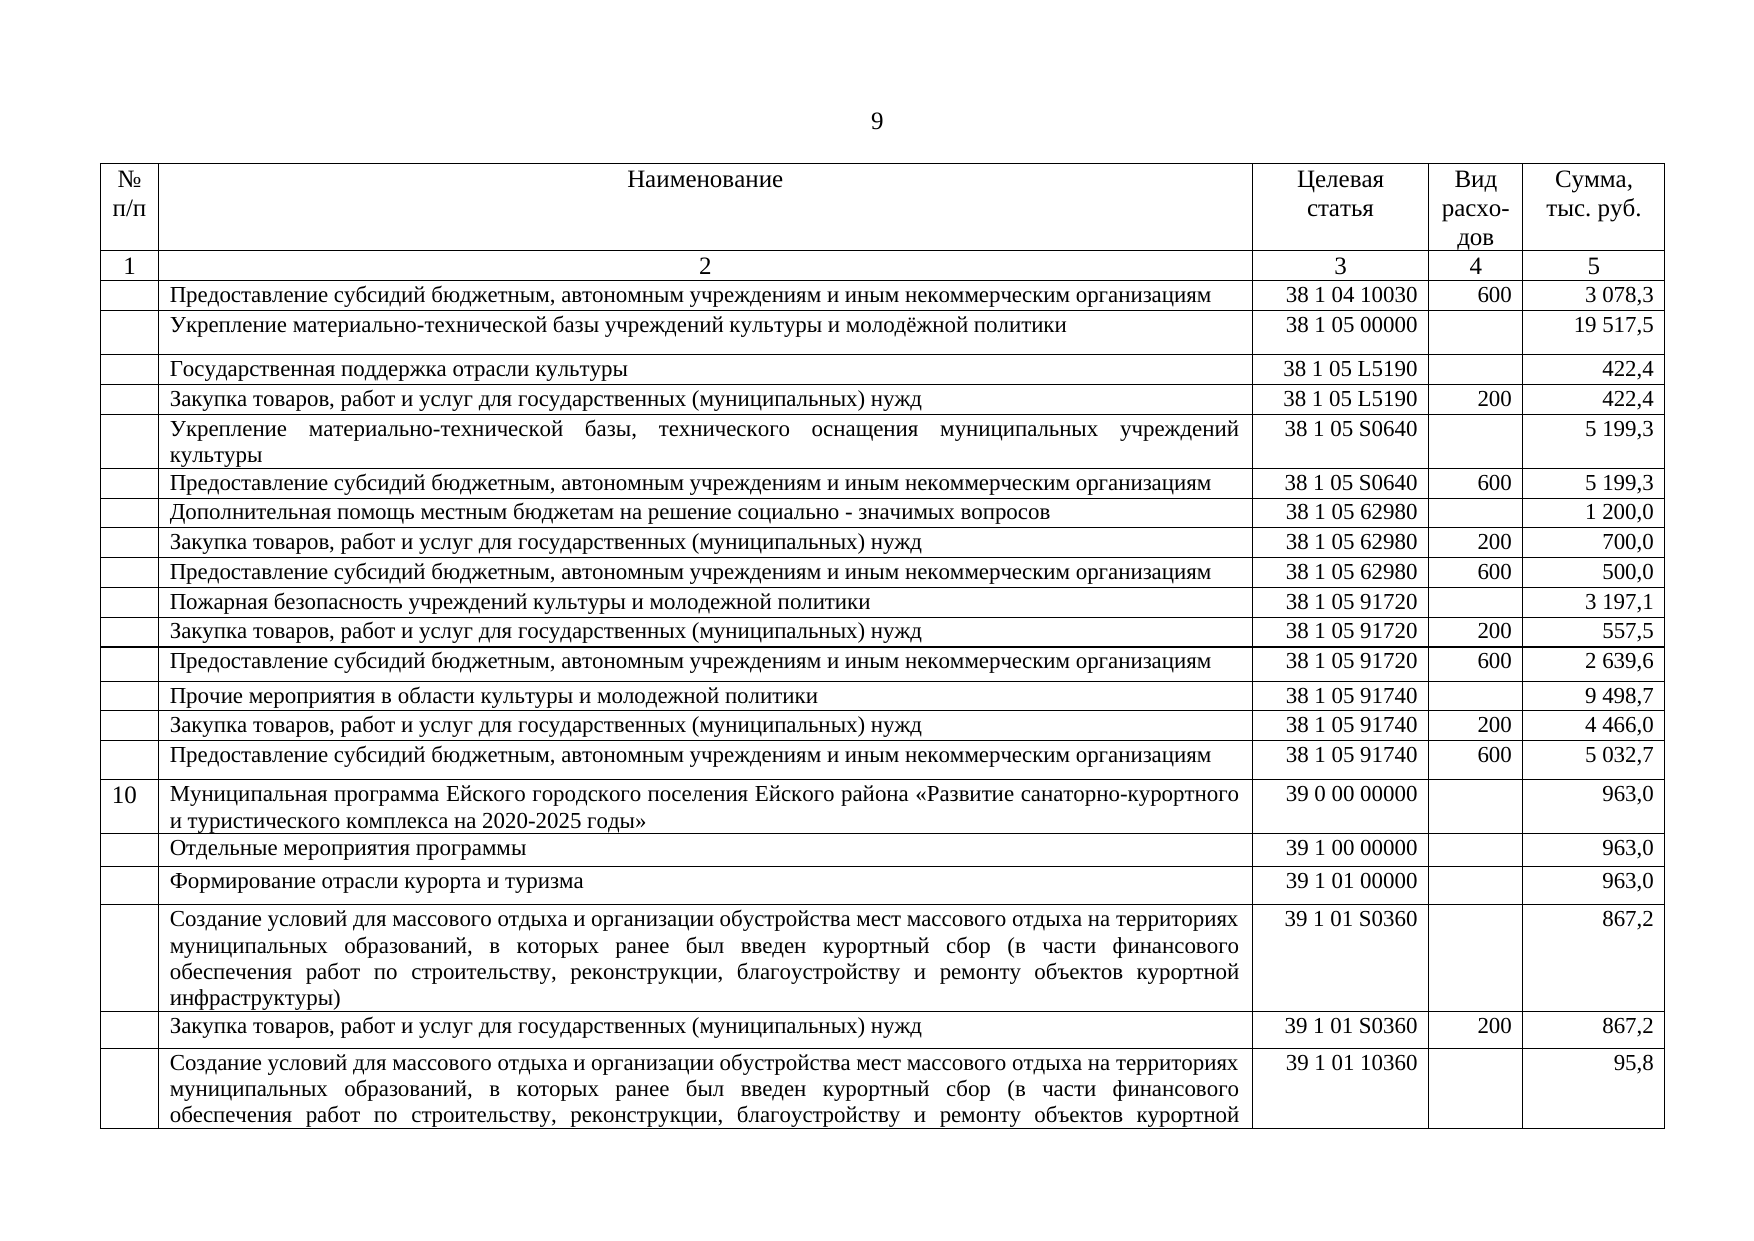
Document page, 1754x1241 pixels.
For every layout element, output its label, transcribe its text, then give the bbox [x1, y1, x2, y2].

table_cell 2 [159, 251, 1252, 280]
table_cell 38 1 05 S0640 [1253, 469, 1428, 497]
table_cell [101, 834, 158, 866]
table_cell 38 1 05 62980 [1253, 528, 1428, 557]
table_cell 867,2 [1523, 905, 1664, 1011]
table_cell 39 1 00 00000 [1253, 834, 1428, 866]
table_cell Государственная поддержка отрасли культуры [159, 355, 1252, 384]
table_header Сумма, тыс. руб. [1523, 164, 1664, 250]
table_cell [1429, 415, 1522, 468]
table_cell 38 1 05 91740 [1253, 682, 1428, 710]
table_cell [1429, 311, 1522, 354]
table_cell [1429, 1049, 1522, 1128]
table_cell 3 197,1 [1523, 588, 1664, 617]
table_cell 1 [101, 251, 158, 280]
table_cell 38 1 05 L5190 [1253, 385, 1428, 414]
table_cell 5 [1523, 251, 1664, 280]
table_cell Предоставление субсидий бюджетным, автономным учреждениям и иным некоммерческим организациям [159, 469, 1252, 497]
table_cell 422,4 [1523, 385, 1664, 414]
table_cell Предоставление субсидий бюджетным, автономным учреждениям и иным некоммерческим организациям [159, 281, 1252, 310]
table_cell 963,0 [1523, 834, 1664, 866]
table_cell 38 1 05 91720 [1253, 648, 1428, 681]
table_cell 38 1 05 62980 [1253, 499, 1428, 527]
table_header Наименование [159, 164, 1252, 250]
table_cell [101, 385, 158, 414]
table_cell [101, 1049, 158, 1128]
table_cell 38 1 05 00000 [1253, 311, 1428, 354]
table_cell [101, 281, 158, 310]
table_cell 700,0 [1523, 528, 1664, 557]
table_cell [101, 741, 158, 779]
table_cell Предоставление субсидий бюджетным, автономным учреждениям и иным некоммерческим организациям [159, 558, 1252, 587]
table_cell 200 [1429, 528, 1522, 557]
table_cell 1 200,0 [1523, 499, 1664, 527]
table_cell 963,0 [1523, 780, 1664, 833]
table_cell [101, 311, 158, 354]
table_cell 5 199,3 [1523, 415, 1664, 468]
table_cell 38 1 05 S0640 [1253, 415, 1428, 468]
table_cell 95,8 [1523, 1049, 1664, 1128]
table_cell 39 1 01 S0360 [1253, 905, 1428, 1011]
table_cell [1429, 499, 1522, 527]
table_cell Закупка товаров, работ и услуг для государственных (муниципальных) нужд [159, 711, 1252, 740]
table_cell Закупка товаров, работ и услуг для государственных (муниципальных) нужд [159, 618, 1252, 646]
table_cell Предоставление субсидий бюджетным, автономным учреждениям и иным некоммерческим организациям [159, 741, 1252, 779]
table_cell [101, 558, 158, 587]
table_cell [101, 682, 158, 710]
table_cell 39 1 01 S0360 [1253, 1012, 1428, 1048]
table_cell [1429, 867, 1522, 904]
table_cell [101, 469, 158, 497]
table_cell Закупка товаров, работ и услуг для государственных (муниципальных) нужд [159, 528, 1252, 557]
table_cell 600 [1429, 741, 1522, 779]
table_cell Муниципальная программа Ейского городского поселения Ейского района «Развитие санаторно-курортного и туристического комплекса на 2020-2025 годы» [159, 780, 1252, 833]
table_cell 867,2 [1523, 1012, 1664, 1048]
table_cell [1429, 588, 1522, 617]
table_cell Пожарная безопасность учреждений культуры и молодежной политики [159, 588, 1252, 617]
table_cell [101, 711, 158, 740]
table_cell 3 078,3 [1523, 281, 1664, 310]
table_cell 38 1 05 91720 [1253, 618, 1428, 646]
table_cell [101, 355, 158, 384]
table_cell Укрепление материально-технической базы, технического оснащения муниципальных учреждений культуры [159, 415, 1252, 468]
table_cell 39 0 00 00000 [1253, 780, 1428, 833]
table_cell Формирование отрасли курорта и туризма [159, 867, 1252, 904]
table_cell 500,0 [1523, 558, 1664, 587]
table_cell 200 [1429, 1012, 1522, 1048]
table_cell 38 1 05 L5190 [1253, 355, 1428, 384]
table_header № п/п [101, 164, 158, 250]
table_cell 5 032,7 [1523, 741, 1664, 779]
table_cell [101, 588, 158, 617]
table_cell [1429, 682, 1522, 710]
table_cell [1429, 780, 1522, 833]
table_cell 5 199,3 [1523, 469, 1664, 497]
table_cell 422,4 [1523, 355, 1664, 384]
table_cell Укрепление материально-технической базы учреждений культуры и молодёжной политики [159, 311, 1252, 354]
table_cell 557,5 [1523, 618, 1664, 646]
table_cell 19 517,5 [1523, 311, 1664, 354]
table_cell 200 [1429, 711, 1522, 740]
table_cell [101, 867, 158, 904]
table_cell 200 [1429, 618, 1522, 646]
table_cell 10 [101, 780, 158, 833]
table_cell 2 639,6 [1523, 648, 1664, 681]
table_cell 38 1 05 91740 [1253, 711, 1428, 740]
table_cell [101, 648, 158, 681]
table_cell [159, 1049, 1252, 1128]
table_cell Отдельные мероприятия программы [159, 834, 1252, 866]
table_cell [101, 528, 158, 557]
table_cell [1429, 355, 1522, 384]
table_header Вид расхо-дов [1429, 164, 1522, 250]
table_cell 39 1 01 00000 [1253, 867, 1428, 904]
table_cell Дополнительная помощь местным бюджетам на решение социально - значимых вопросов [159, 499, 1252, 527]
table_cell 600 [1429, 558, 1522, 587]
table_cell 38 1 05 91720 [1253, 588, 1428, 617]
table_cell 4 [1429, 251, 1522, 280]
table_cell 39 1 01 10360 [1253, 1049, 1428, 1128]
table_cell [1429, 834, 1522, 866]
table_cell [101, 618, 158, 646]
table_cell 9 498,7 [1523, 682, 1664, 710]
table_cell Закупка товаров, работ и услуг для государственных (муниципальных) нужд [159, 1012, 1252, 1048]
table_cell [1429, 905, 1522, 1011]
table_cell 200 [1429, 385, 1522, 414]
table_cell [101, 1012, 158, 1048]
table_cell [101, 905, 158, 1011]
table_cell 600 [1429, 281, 1522, 310]
table_cell 963,0 [1523, 867, 1664, 904]
table_cell 38 1 04 10030 [1253, 281, 1428, 310]
table_cell Закупка товаров, работ и услуг для государственных (муниципальных) нужд [159, 385, 1252, 414]
table_header Целевая статья [1253, 164, 1428, 250]
table_cell [101, 415, 158, 468]
table_cell 3 [1253, 251, 1428, 280]
table_cell Прочие мероприятия в области культуры и молодежной политики [159, 682, 1252, 710]
table_cell [101, 499, 158, 527]
table_cell Создание условий для массового отдыха и организации обустройства мест массового отдыха на территориях муниципальных образований, в которых ранее был введен курортный сбор (в части финансового обеспечения работ по строительству, реконструкции, благоустройству и ремонту объектов курортной инфраструктуры) [159, 905, 1252, 1011]
table_cell 38 1 05 62980 [1253, 558, 1428, 587]
table_cell 600 [1429, 469, 1522, 497]
table_cell 4 466,0 [1523, 711, 1664, 740]
table_cell Предоставление субсидий бюджетным, автономным учреждениям и иным некоммерческим организациям [159, 648, 1252, 681]
table_cell 600 [1429, 648, 1522, 681]
table_cell 38 1 05 91740 [1253, 741, 1428, 779]
